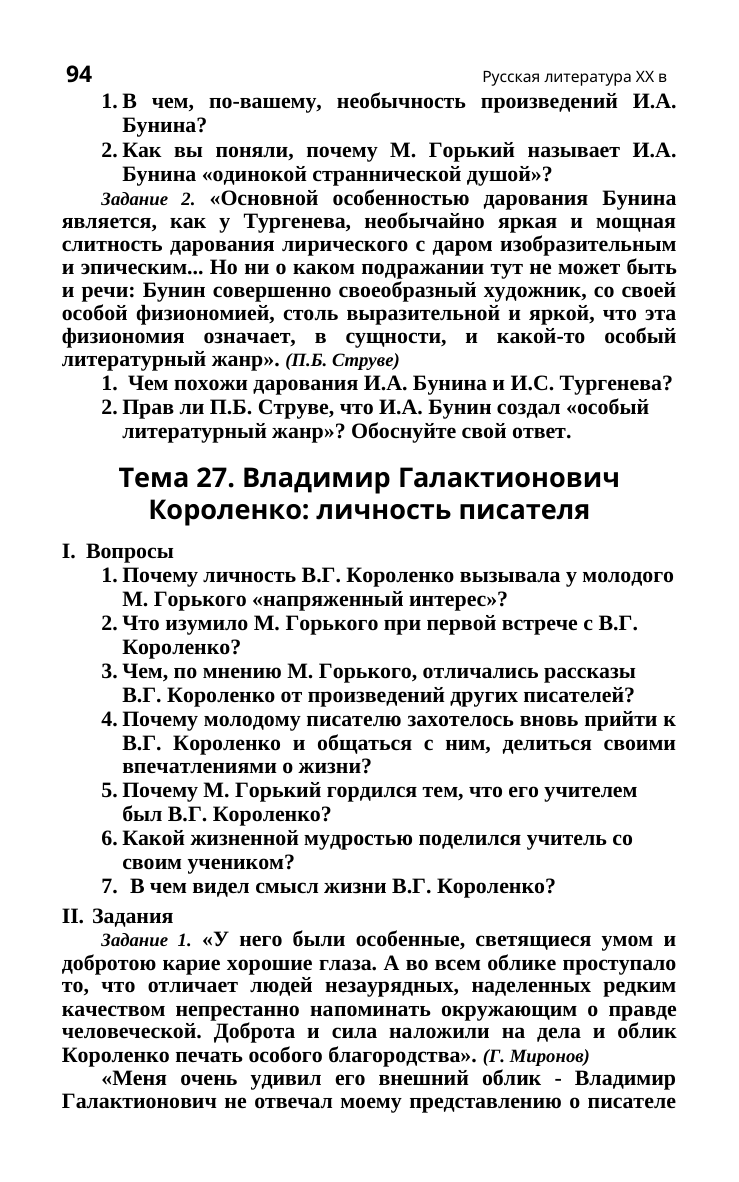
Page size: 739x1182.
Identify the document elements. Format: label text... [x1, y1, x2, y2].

list Чем похожи дарования И.А. Бунина и И.С. Тургенева? [62, 371, 677, 395]
list Вопросы [62, 539, 677, 563]
list Чем, по мнению М. Горького, отличались рассказы В.Г. Короленко от произведений других писателей? [101, 659, 677, 707]
list Прав ли П.Б. Струве, что И.А. Бунин создал «особый литературный жанр»? Обоснуйте свой ответ. [101, 395, 677, 443]
text Задание 2. «Основной особенностью дарования Бунина является, как у Тургенева, необычайно яркая и мощная слитность дарования лирического с даром изобразительным и эпическим... Но ни о каком подражании тут не может быть и речи: Бунин совершенно своеобразный художник, со своей особой физиономией, столь выразительной и яркой, что эта физиономия означает, в сущности, и какой-то особый литературный жанр». (П.Б. Струве) [62, 187, 677, 371]
list Как вы поняли, почему М. Горький называет И.А. Бунина «одинокой страннической душой»? [101, 138, 677, 187]
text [62, 1067, 677, 1113]
text Тема 27. Владимир Галактионович Короленко: личность писателя [62, 461, 677, 526]
list В чем видел смысл жизни В.Г. Короленко? [62, 874, 677, 898]
list Какой жизненной мудростью поделился учитель со своим учеником? [101, 827, 677, 874]
list Задания [62, 906, 677, 928]
list Почему молодому писателю захотелось вновь прийти к В.Г. Короленко и общаться с ним, делиться своими впечатлениями о жизни? [101, 707, 677, 779]
list В чем, по-вашему, необычность произведений И.А. Бунина? [101, 89, 677, 138]
text Задание 1. «У него были особенные, светящиеся умом и добротою карие хорошие глаза. А во всем облике проступало то, что отличает людей незаурядных, наделенных редким качеством непрестанно напоминать окружающим о правде человеческой. Доброта и сила наложили на дела и облик Короленко печать особого благородства». (Г. Миронов) [62, 928, 677, 1067]
list Почему М. Горький гордился тем, что его учителем был В.Г. Короленко? [101, 779, 677, 827]
list Почему личность В.Г. Короленко вызывала у молодого М. Горького «напряженный интерес»? [101, 563, 677, 611]
list Что изумило М. Горького при первой встрече с В.Г. Короленко? [101, 611, 677, 659]
